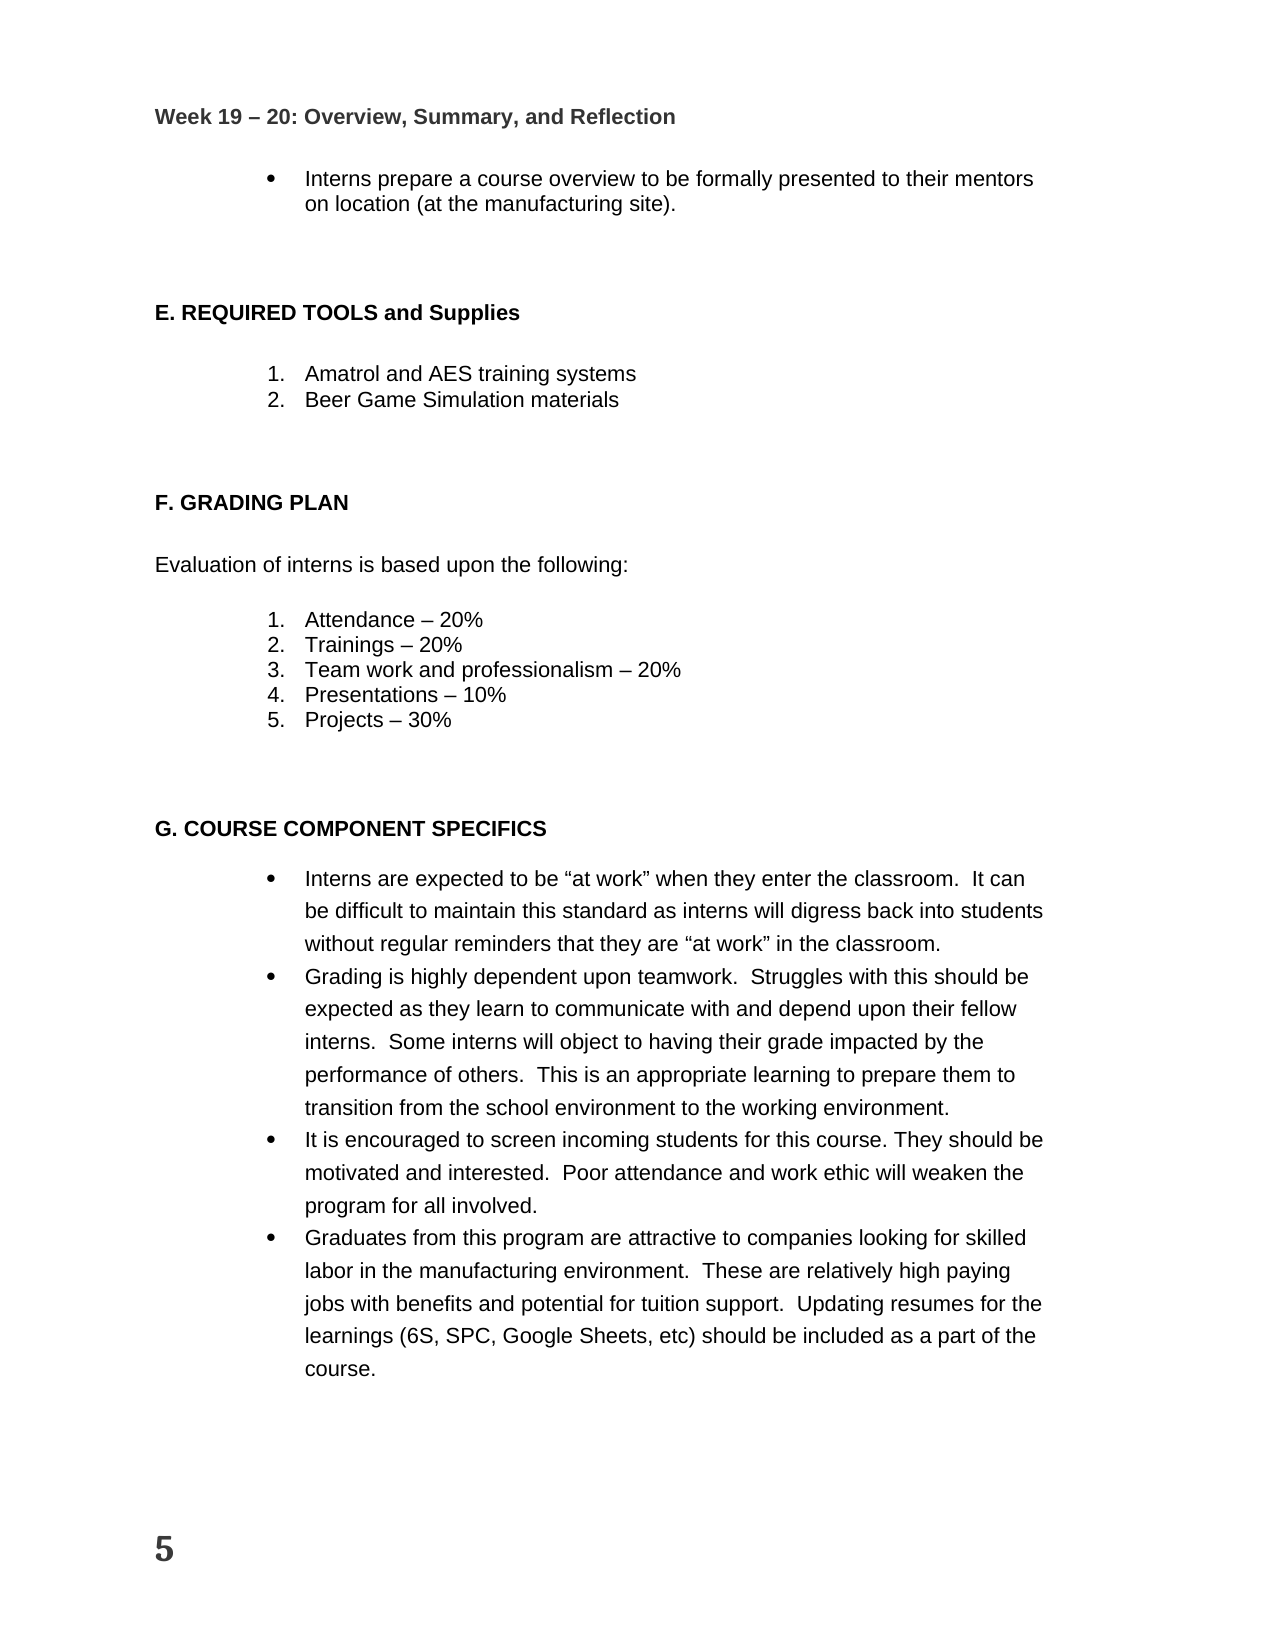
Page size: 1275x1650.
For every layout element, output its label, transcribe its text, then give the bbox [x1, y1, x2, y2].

text F. GRADING PLAN [154, 490, 1048, 515]
list Presentations – 10% [267, 682, 1048, 707]
list Beer Game Simulation materials [267, 386, 1048, 412]
text Evaluation of interns is based upon the following: [154, 552, 1048, 577]
list Graduates from this program are attractive to companies looking for skilled labor in the manufacturing environment. These are relatively high paying jobs with benefits and potential for tuition support. Updating resumes for the learnings (6S, SPC, Google Sheets, etc) should be included as a part of the course. [267, 1225, 1048, 1381]
list Interns prepare a course overview to be formally presented to their mentors on location (at the manufacturing site). [267, 165, 1048, 216]
list Team work and professionalism – 20% [267, 657, 1048, 682]
text E. REQUIRED TOOLS and Supplies [154, 299, 1048, 324]
list Grading is highly dependent upon teamwork. Struggles with this should be expected as they learn to communicate with and depend upon their fellow interns. Some interns will object to having their grade impacted by the performance of others. This is an appropriate learning to prepare them to transition from the school environment to the working environment. [267, 963, 1048, 1119]
list It is encouraged to screen incoming students for this course. They should be motivated and interested. Poor attendance and work ethic will weaken the program for all involved. [267, 1127, 1048, 1218]
list Interns are expected to be “at work” when they enter the classroom. It can be difficult to maintain this standard as interns will digress back into students without regular reminders that they are “at work” in the classroom. [267, 865, 1048, 956]
list Attendance – 20% [267, 606, 1048, 632]
list Projects – 30% [267, 707, 1048, 732]
list Amatrol and AES training systems [267, 361, 1048, 386]
list Trainings – 20% [267, 632, 1048, 657]
text G. COURSE COMPONENT SPECIFICS [154, 816, 1048, 841]
text Week 19 – 20: Overview, Summary, and Reflection [154, 103, 1048, 129]
